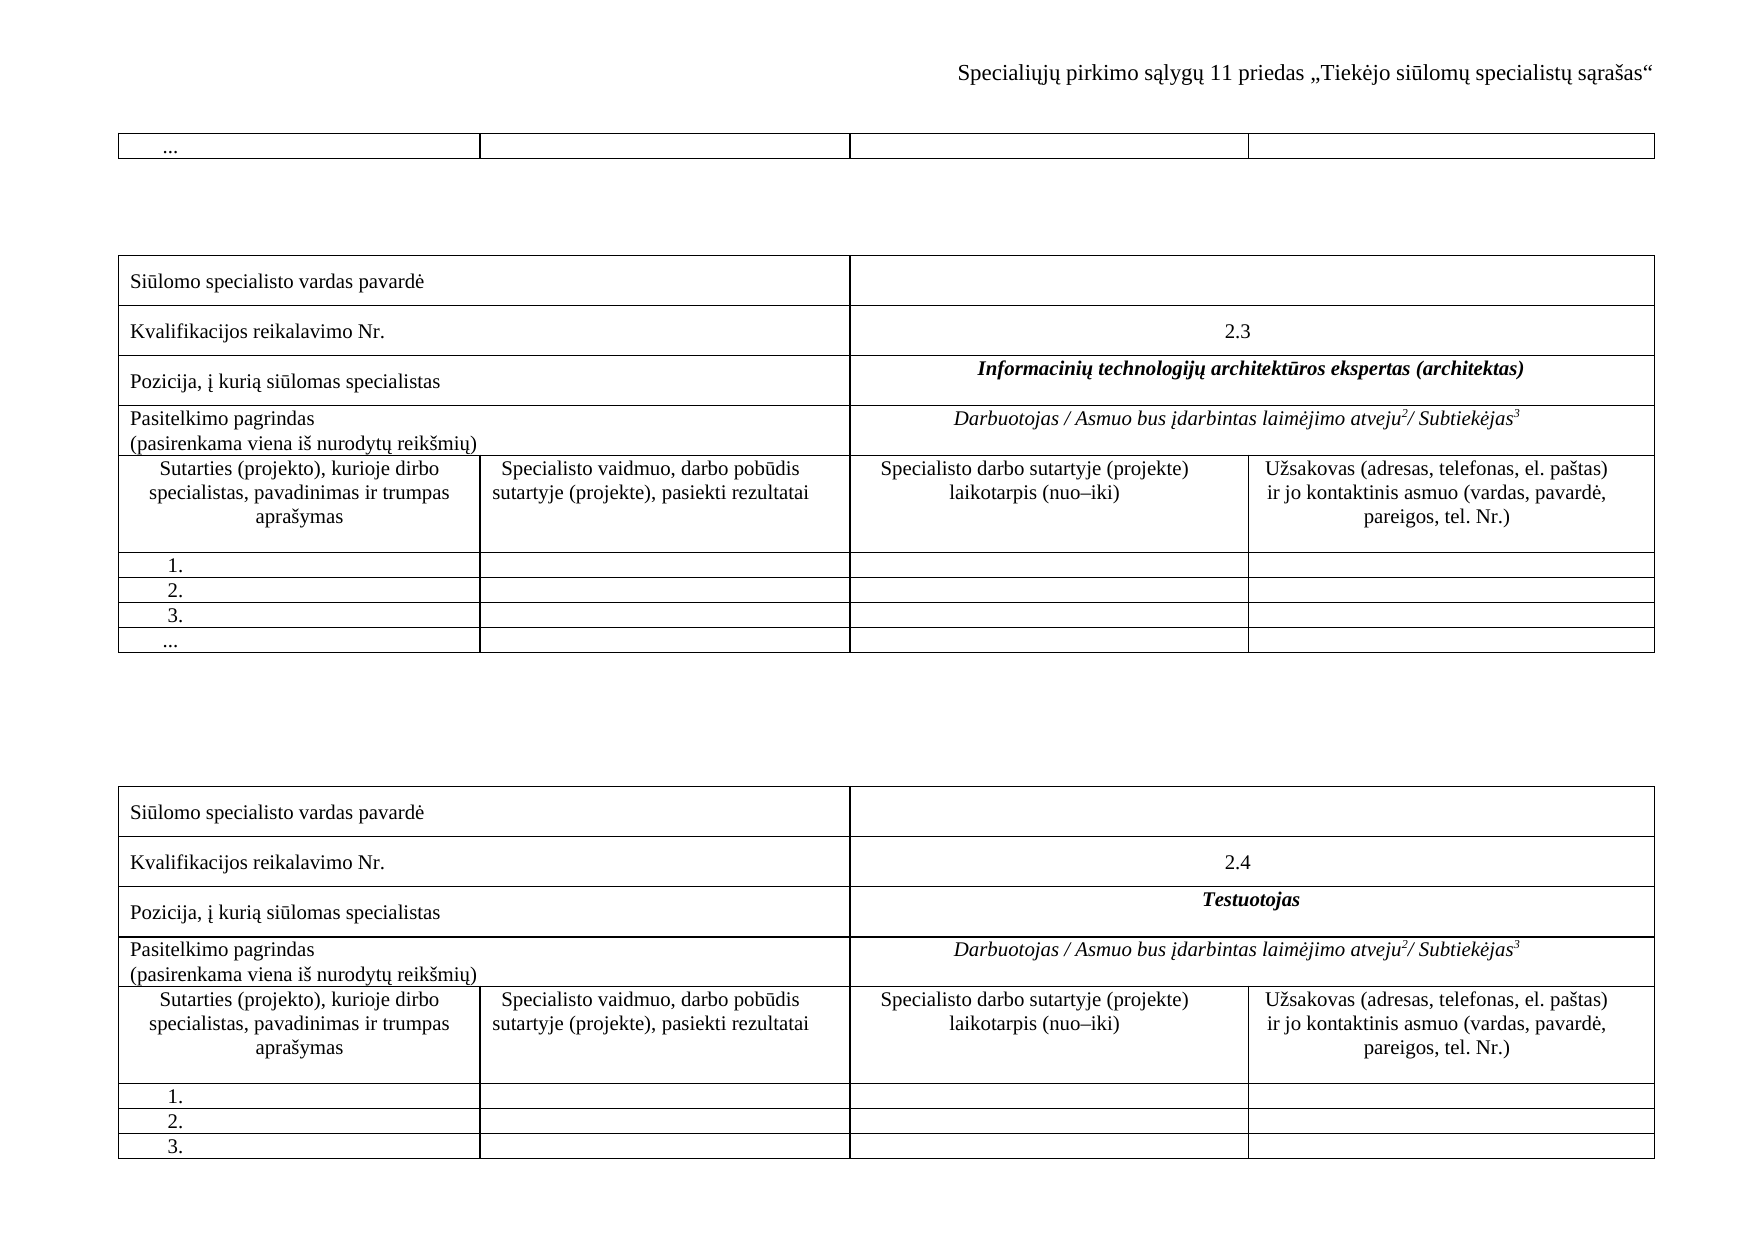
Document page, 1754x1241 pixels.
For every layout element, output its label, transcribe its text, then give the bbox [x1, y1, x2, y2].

table_cell Darbuotojas / Asmuo bus įdarbintas laimėjimo atveju2/ Subtiekėjas3 [851, 938, 1654, 986]
table_header Siūlomo specialisto vardas pavardė [119, 787, 849, 836]
table_cell Sutarties (projekto), kurioje dirbo specialistas, pavadinimas ir trumpas aprašymas [119, 456, 479, 552]
table_cell [851, 1109, 1248, 1133]
table_cell [1249, 1084, 1654, 1108]
table_cell Specialisto vaidmuo, darbo pobūdis sutartyje (projekte), pasiekti rezultatai [481, 456, 849, 552]
table_cell Kvalifikacijos reikalavimo Nr. [119, 837, 849, 886]
table_cell ... [119, 628, 479, 652]
table_cell [481, 1084, 849, 1108]
table_cell Darbuotojas / Asmuo bus įdarbintas laimėjimo atveju2/ Subtiekėjas3 [851, 406, 1654, 454]
table_cell Pozicija, į kurią siūlomas specialistas [119, 356, 849, 405]
table_cell Pasitelkimo pagrindas (pasirenkama viena iš nurodytų reikšmių) [119, 406, 849, 454]
table_cell 2.3 [851, 306, 1654, 355]
table_cell [851, 134, 1248, 158]
table_cell Pasitelkimo pagrindas (pasirenkama viena iš nurodytų reikšmių) [119, 938, 849, 986]
table_header [851, 787, 1654, 836]
table_cell [1249, 628, 1654, 652]
table_cell [851, 1084, 1248, 1108]
table_cell [1249, 134, 1654, 158]
table_cell [851, 578, 1248, 602]
table_cell Specialisto darbo sutartyje (projekte) laikotarpis (nuo–iki) [851, 987, 1248, 1083]
table_cell Sutarties (projekto), kurioje dirbo specialistas, pavadinimas ir trumpas aprašymas [119, 987, 479, 1083]
table_cell [481, 578, 849, 602]
table_cell Užsakovas (adresas, telefonas, el. paštas) ir jo kontaktinis asmuo (vardas, pavardė, pareigos, tel. Nr.) [1249, 987, 1654, 1083]
table_cell 2.4 [851, 837, 1654, 886]
table_cell [481, 1109, 849, 1133]
table_cell [1249, 553, 1654, 577]
table_cell Specialisto darbo sutartyje (projekte) laikotarpis (nuo–iki) [851, 456, 1248, 552]
table_cell [481, 134, 849, 158]
table_cell Kvalifikacijos reikalavimo Nr. [119, 306, 849, 355]
table_cell [851, 628, 1248, 652]
table_cell [851, 553, 1248, 577]
table_cell Pozicija, į kurią siūlomas specialistas [119, 887, 849, 936]
table_cell Testuotojas [851, 887, 1654, 936]
table_cell [1249, 1109, 1654, 1133]
table_cell [1249, 603, 1654, 627]
table_cell [481, 628, 849, 652]
table_cell ... [119, 134, 479, 158]
table_cell Užsakovas (adresas, telefonas, el. paštas) ir jo kontaktinis asmuo (vardas, pavardė, pareigos, tel. Nr.) [1249, 456, 1654, 552]
table_cell [119, 578, 479, 602]
table_cell [481, 553, 849, 577]
table_cell [481, 1134, 849, 1158]
table_cell Specialisto vaidmuo, darbo pobūdis sutartyje (projekte), pasiekti rezultatai [481, 987, 849, 1083]
table_header Siūlomo specialisto vardas pavardė [119, 256, 849, 305]
table_cell [481, 603, 849, 627]
table_cell [851, 603, 1248, 627]
table_cell [119, 553, 479, 577]
table_cell Informacinių technologijų architektūros ekspertas (architektas) [851, 356, 1654, 405]
table_cell [119, 1084, 479, 1108]
table_cell [119, 1134, 479, 1158]
table_header [851, 256, 1654, 305]
table_cell [1249, 578, 1654, 602]
table_cell [851, 1134, 1248, 1158]
table_cell [1249, 1134, 1654, 1158]
table_cell [119, 1109, 479, 1133]
table_cell [119, 603, 479, 627]
